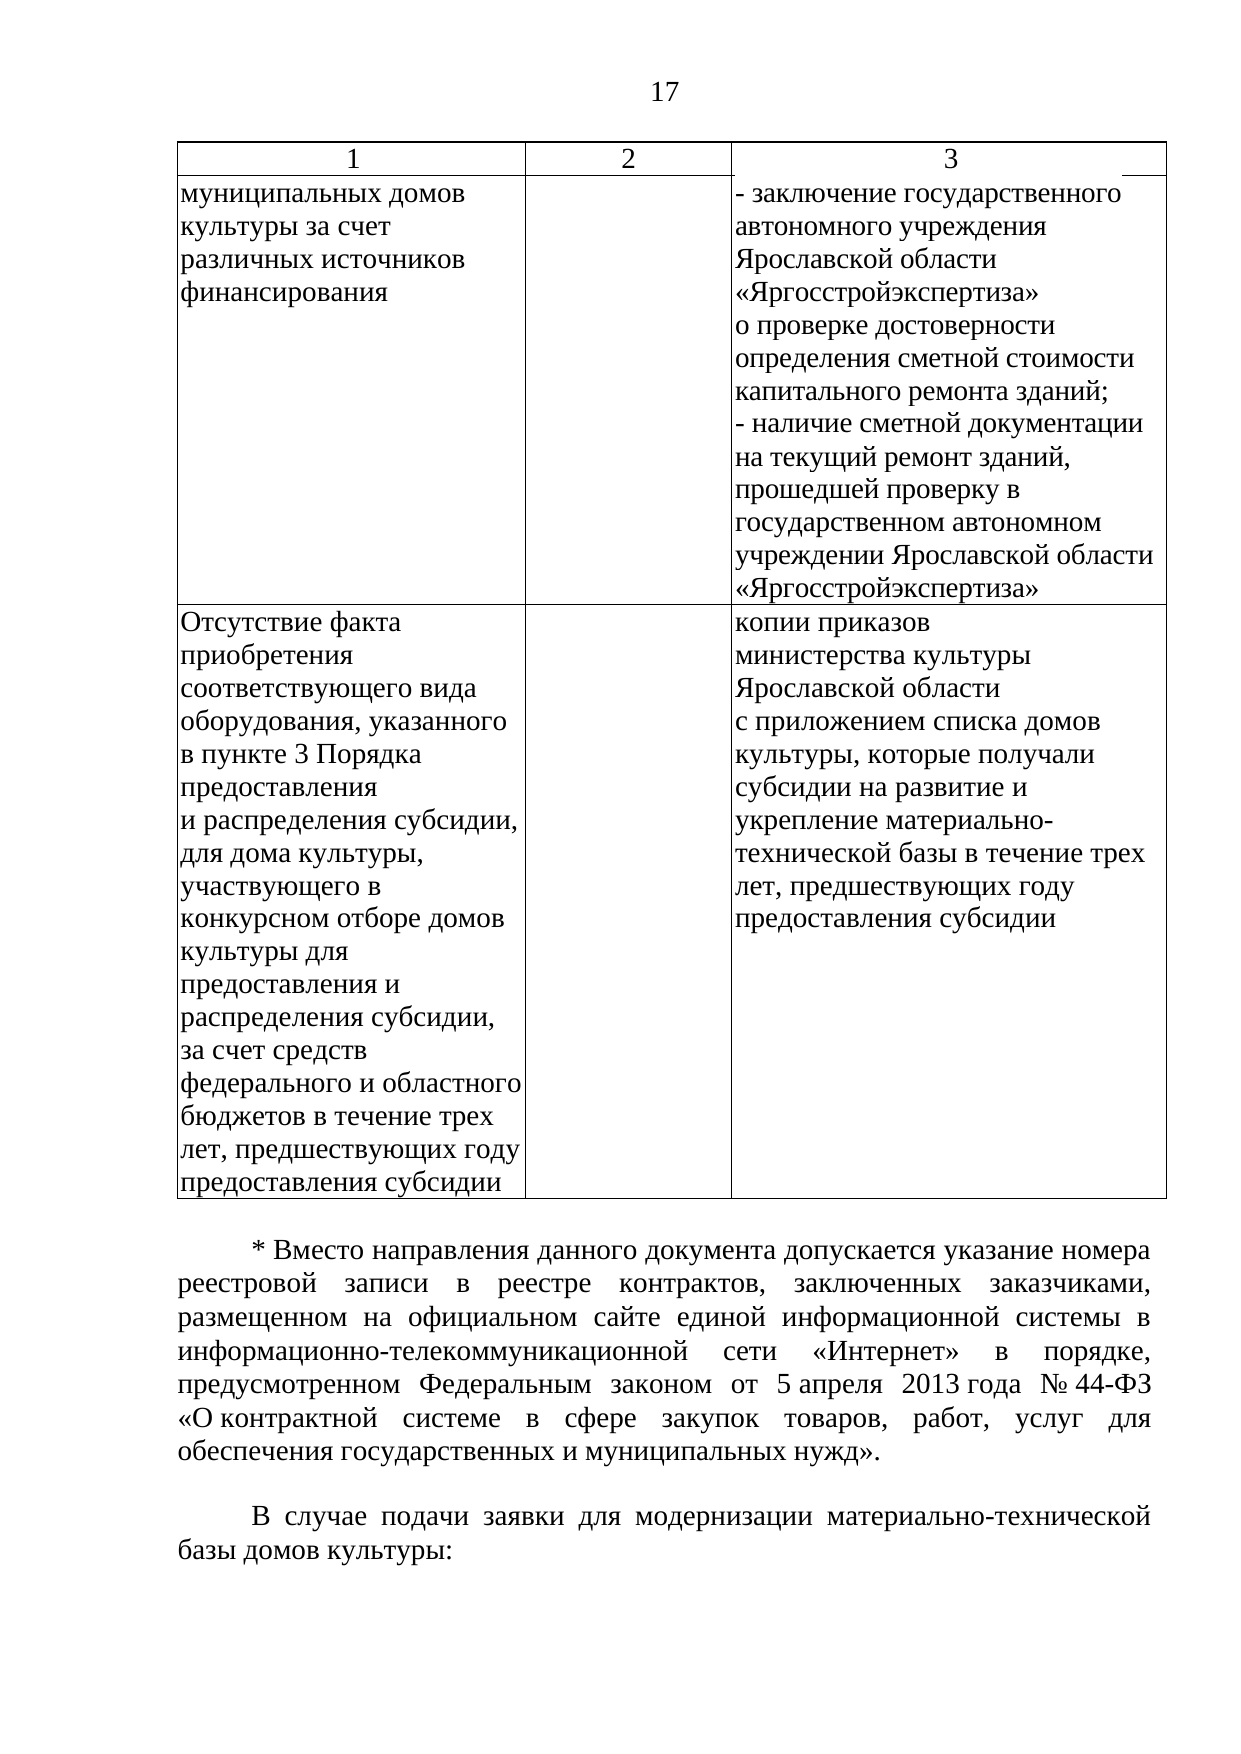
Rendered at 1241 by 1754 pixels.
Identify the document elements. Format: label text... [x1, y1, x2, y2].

table_cell [526, 176, 731, 604]
table_header 2 [526, 143, 731, 175]
table_header 3 [732, 143, 1166, 175]
table_cell [526, 605, 731, 1197]
table_cell Отсутствие факта приобретения соответствующего вида оборудования, указанного в пункте 3 Порядка предоставления и распределения субсидии, для дома культуры, участвующего в конкурсном отборе домов культуры для предоставления и распределения субсидии, за счет средств федерального и областного бюджетов в течение трех лет, предшествующих году предоставления субсидии [178, 605, 525, 1197]
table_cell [178, 176, 525, 604]
table_header 1 [178, 143, 525, 175]
text * Вместо направления данного документа допускается указание номера реестровой записи в реестре контрактов, заключенных заказчиками, размещенном на официальном сайте единой информационной системы в информационно-телекоммуникационной сети «Интернет» в порядке, предусмотренном Федеральным законом от 5 апреля 2013 года № 44-ФЗ «О контрактной системе в сфере закупок товаров, работ, услуг для обеспечения государственных и муниципальных нужд». [177, 1232, 1152, 1467]
table_cell копии приказов министерства культуры Ярославской области с приложением списка домов культуры, которые получали субсидии на развитие и укрепление материально-технической базы в течение трех лет, предшествующих году предоставления субсидии [732, 605, 1166, 1197]
text В случае подачи заявки для модернизации материально-технической базы домов культуры: [177, 1499, 1152, 1565]
